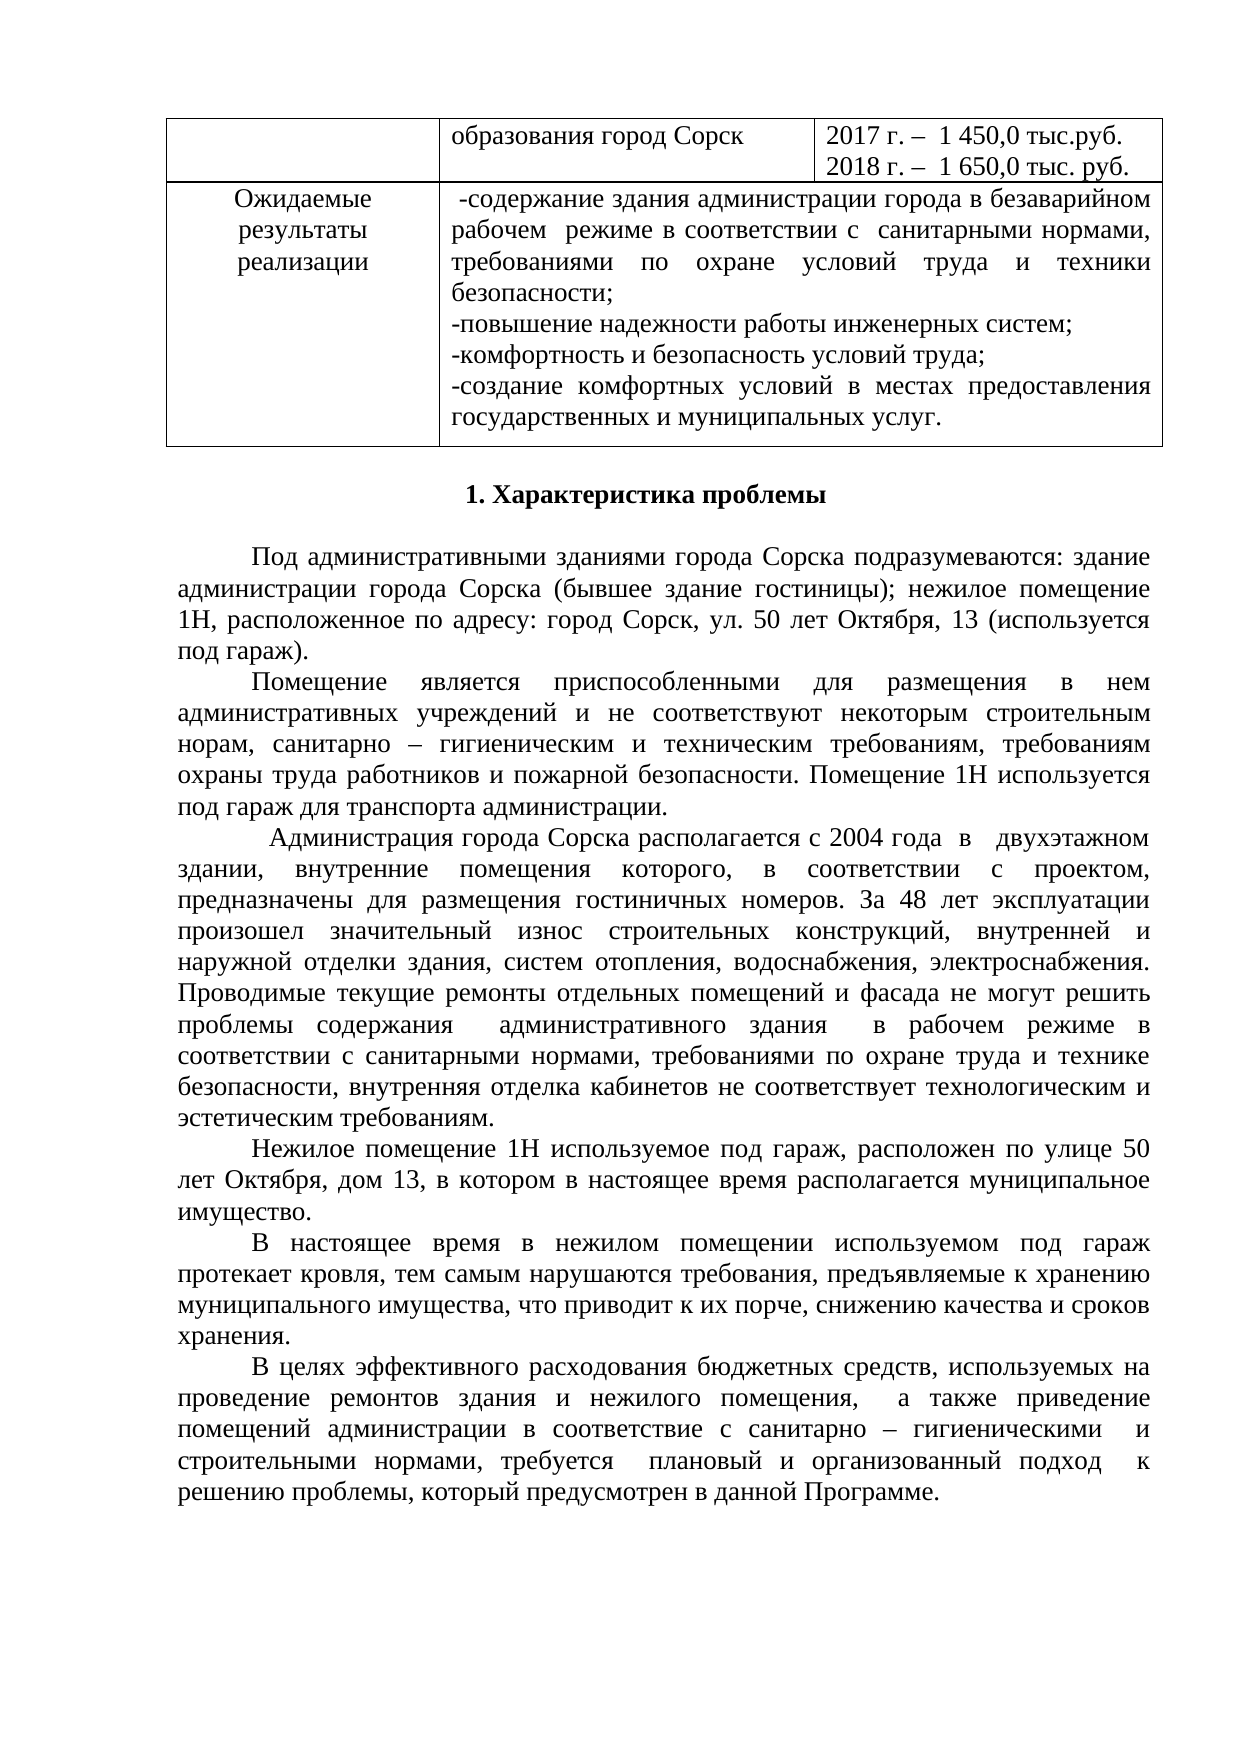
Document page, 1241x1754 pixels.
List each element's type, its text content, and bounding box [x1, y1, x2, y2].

text Под административными зданиями города Сорска подразумеваются: здание администрации города Сорска (бывшее здание гостиницы); нежилое помещение 1Н, расположенное по адресу: город Сорск, ул. 50 лет Октября, 13 (используется под гараж). [177, 541, 1152, 665]
table_cell Ожидаемые результаты реализации [167, 183, 439, 446]
text Помещение является приспособленными для размещения в нем административных учреждений и не соответствуют некоторым строительным норам, санитарно – гигиеническим и техническим требованиям, требованиям охраны труда работников и пожарной безопасности. Помещение 1Н используется под гараж для транспорта администрации. [177, 665, 1152, 821]
text 1. Характеристика проблемы [140, 478, 1152, 509]
text Нежилое помещение 1Н используемое под гараж, расположен по улице 50 лет Октября, дом 13, в котором в настоящее время располагается муниципальное имущество. [177, 1132, 1152, 1226]
text В целях эффективного расходования бюджетных средств, используемых на проведение ремонтов здания и нежилого помещения, а также приведение помещений администрации в соответствие с санитарно – гигиеническими и строительными нормами, требуется плановый и организованный подход к решению проблемы, который предусмотрен в данной Программе. [177, 1350, 1152, 1506]
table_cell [440, 119, 814, 181]
text Администрация города Сорска располагается с 2004 года в двухэтажном здании, внутренние помещения которого, в соответствии с проектом, предназначены для размещения гостиничных номеров. За 48 лет эксплуатации произошел значительный износ строительных конструкций, внутренней и наружной отделки здания, систем отопления, водоснабжения, электроснабжения. Проводимые текущие ремонты отдельных помещений и фасада не могут решить проблемы содержания административного здания в рабочем режиме в соответствии с санитарными нормами, требованиями по охране труда и технике безопасности, внутренняя отделка кабинетов не соответствует технологическим и эстетическим требованиям. [177, 821, 1152, 1132]
text В настоящее время в нежилом помещении используемом под гараж протекает кровля, тем самым нарушаются требования, предъявляемые к хранению муниципального имущества, что приводит к их порче, снижению качества и сроков хранения. [177, 1226, 1152, 1350]
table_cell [815, 119, 1162, 181]
table_cell -содержание здания администрации города в безаварийном рабочем режиме в соответствии с санитарными нормами, требованиями по охране условий труда и техники безопасности; -повышение надежности работы инженерных систем; -комфортность и безопасность условий труда; -создание комфортных условий в местах предоставления государственных и муниципальных услуг. [440, 183, 1162, 446]
